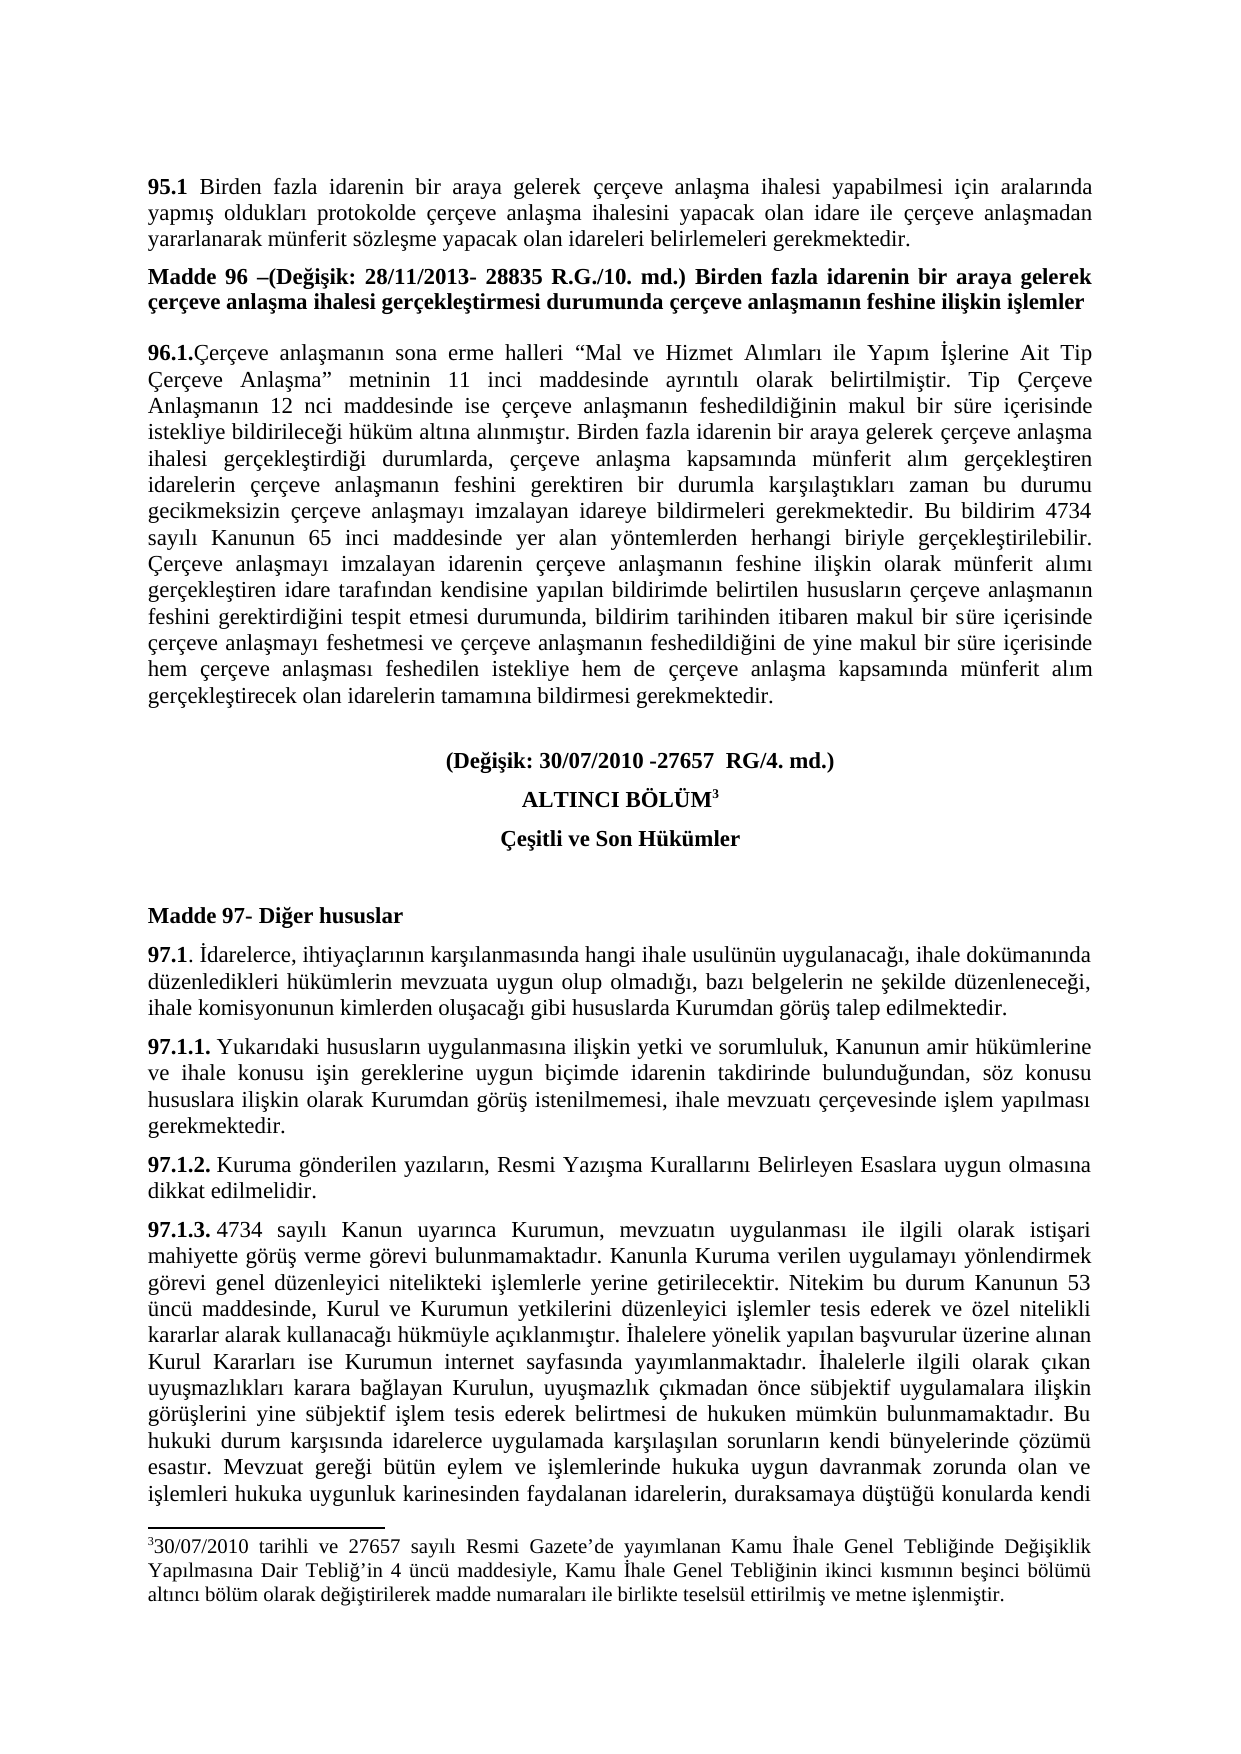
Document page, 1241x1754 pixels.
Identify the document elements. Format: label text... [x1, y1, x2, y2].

title (Değişik: 30/07/2010 -27657 RG/4. md.) [148, 747, 1092, 773]
text Madde 96 –(Değişik: 28/11/2013- 28835 R.G./10. md.) Birden fazla idarenin bir araya gelerek çerçeve anlaşma ihalesi gerçekleştirmesi durumunda çerçeve anlaşmanın feshine ilişkin işlemler [148, 264, 1092, 314]
text 97.1.2. Kuruma gönderilen yazıların, Resmi Yazışma Kurallarını Belirleyen Esaslara uygun olmasına dikkat edilmelidir. [148, 1151, 1092, 1203]
text 97.1.1. Yukarıdaki hususların uygulanmasına ilişkin yetki ve sorumluluk, Kanunun amir hükümlerine ve ihale konusu işin gereklerine uygun biçimde idarenin takdirinde bulunduğundan, söz konusu hususlara ilişkin olarak Kurumdan görüş istenilmemesi, ihale mevzuatı çerçevesinde işlem yapılması gerekmektedir. [148, 1033, 1092, 1138]
title ALTINCI BÖLÜM [148, 786, 1092, 812]
text Madde 97- Diğer hususlar [148, 902, 1092, 929]
text 95.1 Birden fazla idarenin bir araya gelerek çerçeve anlaşma ihalesi yapabilmesi için aralarında yapmış oldukları protokolde çerçeve anlaşma ihalesini yapacak olan idare ile çerçeve anlaşmadan yararlanarak münferit sözleşme yapacak olan idareleri belirlemeleri gerekmektedir. [148, 173, 1092, 252]
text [148, 1216, 1092, 1506]
title Çeşitli ve Son Hükümler [148, 825, 1092, 851]
text 97.1. İdarelerce, ihtiyaçlarının karşılanmasında hangi ihale usulünün uygulanacağı, ihale dokümanında düzenledikleri hükümlerin mevzuata uygun olup olmadığı, bazı belgelerin ne şekilde düzenleneceği, ihale komisyonunun kimlerden oluşacağı gibi hususlarda Kurumdan görüş talep edilmektedir. [148, 941, 1092, 1020]
text 96.1.Çerçeve anlaşmanın sona erme halleri “Mal ve Hizmet Alımları ile Yapım İşlerine Ait Tip Çerçeve Anlaşma” metninin 11 inci maddesinde ayrıntılı olarak belirtilmiştir. Tip Çerçeve Anlaşmanın 12 nci maddesinde ise çerçeve anlaşmanın feshedildiğinin makul bir süre içerisinde istekliye bildirileceği hüküm altına alınmıştır. Birden fazla idarenin bir araya gelerek çerçeve anlaşma ihalesi gerçekleştirdiği durumlarda, çerçeve anlaşma kapsamında münferit alım gerçekleştiren idarelerin çerçeve anlaşmanın feshini gerektiren bir durumla karşılaştıkları zaman bu durumu gecikmeksizin çerçeve anlaşmayı imzalayan idareye bildirmeleri gerekmektedir. Bu bildirim 4734 sayılı Kanunun 65 inci maddesinde yer alan yöntemlerden herhangi biriyle gerçekleştirilebilir. Çerçeve anlaşmayı imzalayan idarenin çerçeve anlaşmanın feshine ilişkin olarak münferit alımı gerçekleştiren idare tarafından kendisine yapılan bildirimde belirtilen hususların çerçeve anlaşmanın feshini gerektirdiğini tespit etmesi durumunda, bildirim tarihinden itibaren makul bir süre içerisinde çerçeve anlaşmayı feshetmesi ve çerçeve anlaşmanın feshedildiğini de yine makul bir süre içerisinde hem çerçeve anlaşması feshedilen istekliye hem de çerçeve anlaşma kapsamında münferit alım gerçekleştirecek olan idarelerin tamamına bildirmesi gerekmektedir. [148, 339, 1092, 708]
